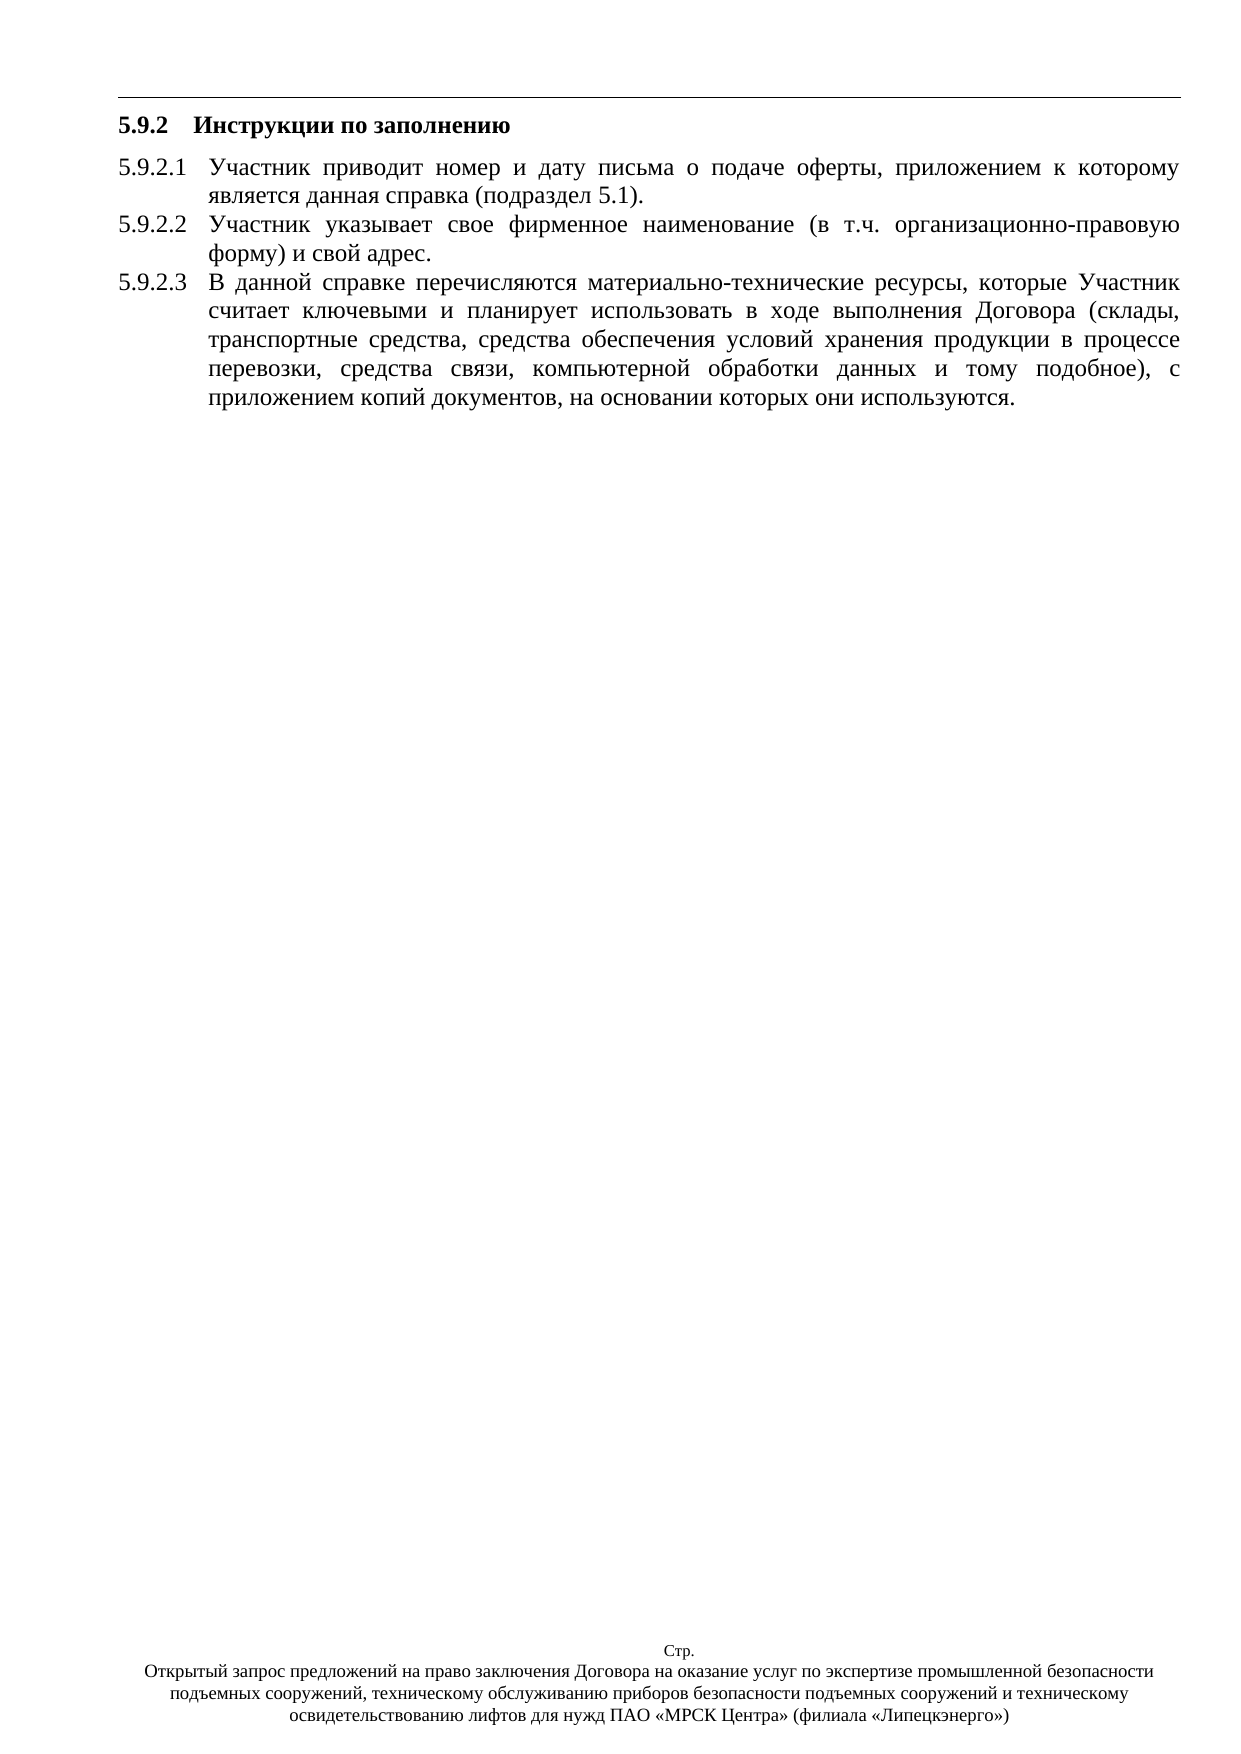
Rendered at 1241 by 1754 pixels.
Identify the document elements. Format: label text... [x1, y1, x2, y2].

subtitle Инструкции по заполнению [118, 111, 1181, 139]
list В данной справке перечисляются материально-технические ресурсы, которые Участник считает ключевыми и планирует использовать в ходе выполнения Договора (склады, транспортные средства, средства обеспечения условий хранения продукции в процессе перевозки, средства связи, компьютерной обработки данных и тому подобное), с приложением копий документов, на основании которых они используются. [118, 267, 1181, 411]
list Участник приводит номер и дату письма о подаче оферты, приложением к которому является данная справка (подраздел 5.1). [118, 152, 1181, 209]
list Участник указывает свое фирменное наименование (в т.ч. организационно-правовую форму) и свой адрес. [118, 209, 1181, 267]
